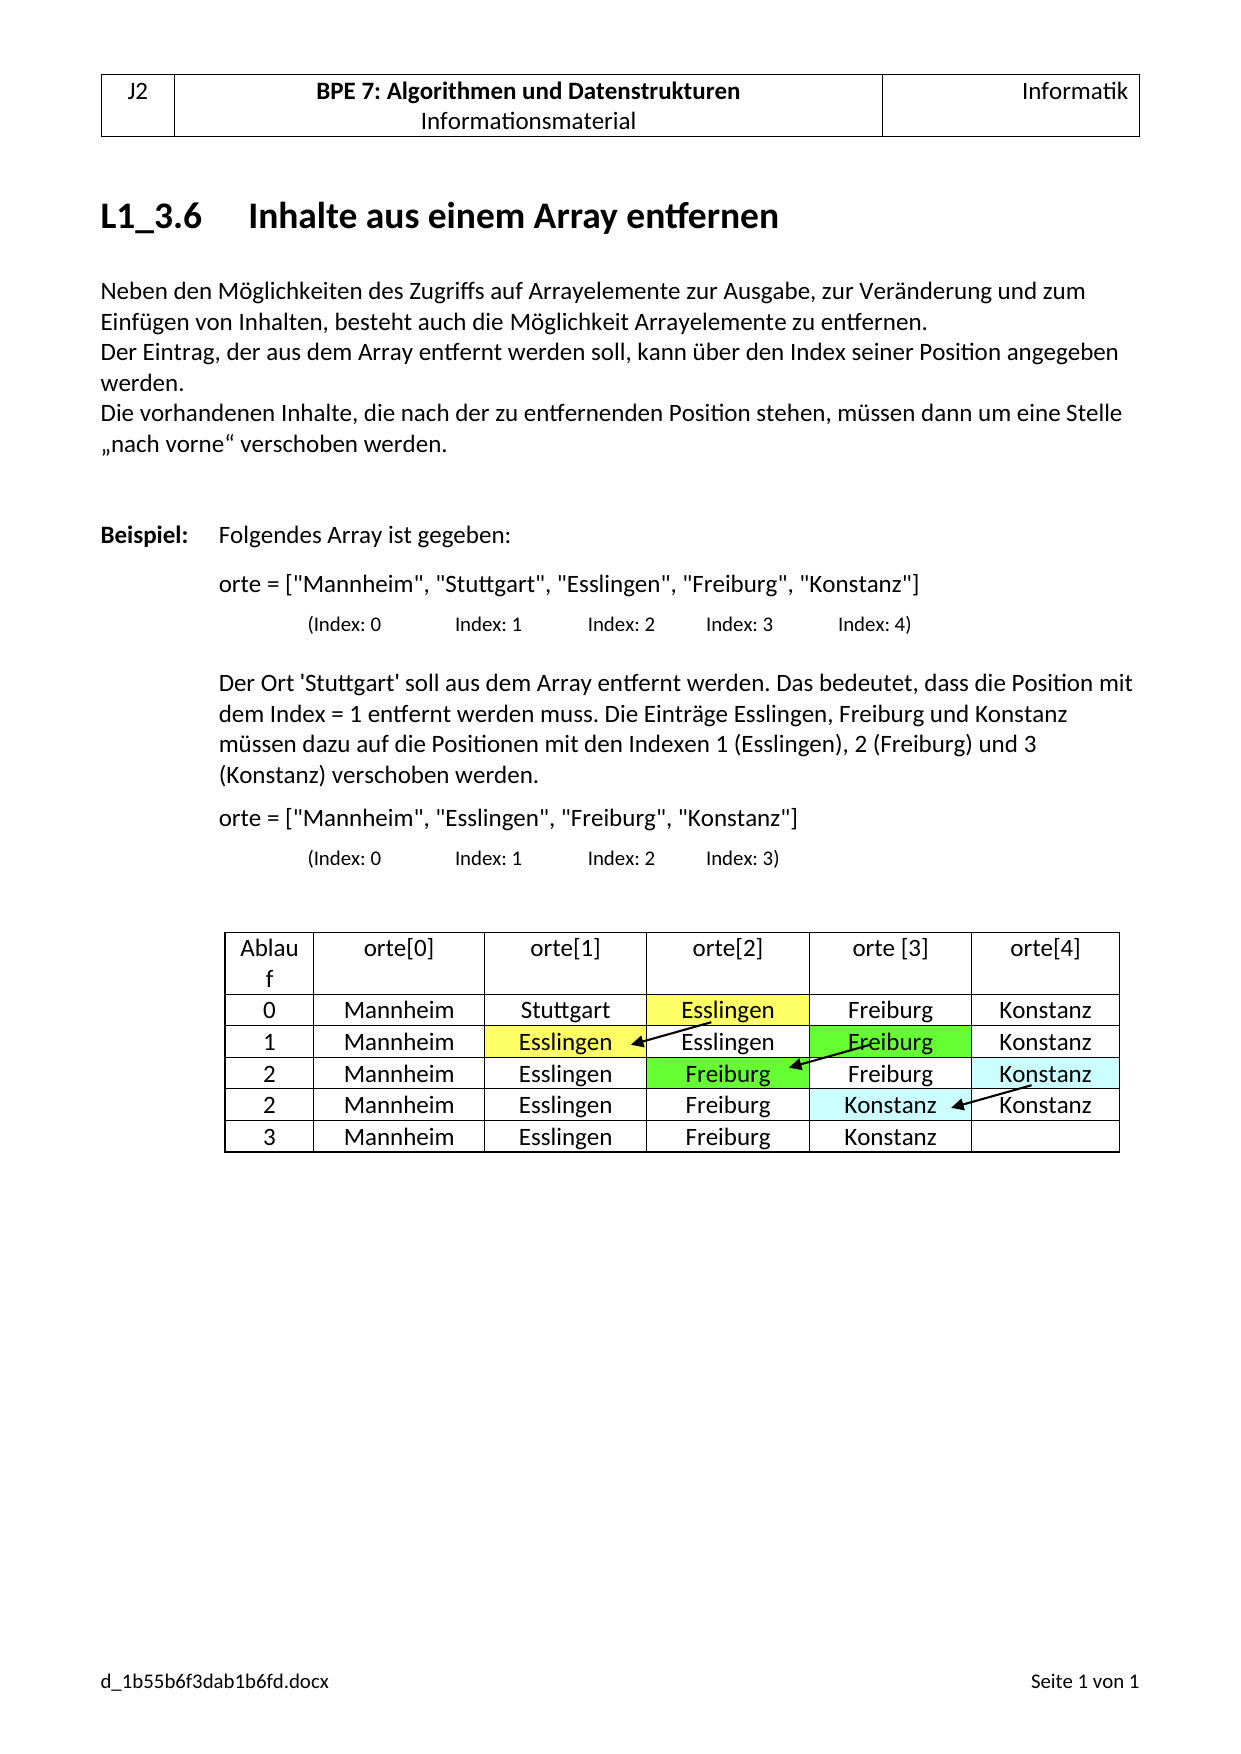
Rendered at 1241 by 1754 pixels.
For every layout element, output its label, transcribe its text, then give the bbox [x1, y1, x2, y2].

table_header orte[4] [972, 933, 1119, 994]
table_cell Konstanz [810, 1121, 971, 1151]
text orte = ["Mannheim", "Stuttgart", "Esslingen", "Freiburg", "Konstanz"] [218, 568, 1140, 599]
table_cell 3 [226, 1121, 313, 1151]
table_cell 1 [226, 1026, 313, 1057]
table_header orte[0] [314, 933, 484, 994]
table_cell Esslingen [647, 1026, 809, 1057]
table_header orte [3] [810, 933, 971, 994]
table_cell Esslingen [485, 1121, 646, 1151]
text Der Ort 'Stuttgart' soll aus dem Array entfernt werden. Das bedeutet, dass die Position mit dem Index = 1 entfernt werden muss. Die Einträge Esslingen, Freiburg und Konstanz müssen dazu auf die Positionen mit den Indexen 1 (Esslingen), 2 (Freiburg) und 3 (Konstanz) verschoben werden. [218, 667, 1134, 789]
text (Index: 0 Index: 1 Index: 2 Index: 3) [218, 845, 1140, 871]
table_cell Konstanz [972, 1058, 1119, 1088]
text (Index: 0 Index: 1 Index: 2 Index: 3 Index: 4) [218, 612, 1140, 637]
table_cell [972, 1121, 1119, 1151]
table_cell Konstanz [972, 1026, 1119, 1057]
table_cell 0 [226, 995, 313, 1025]
table_cell Stuttgart [485, 995, 646, 1025]
table_cell Freiburg [647, 1121, 809, 1151]
table_cell Konstanz [810, 1089, 971, 1120]
text Beispiel: Folgendes Array ist gegeben: [100, 519, 1140, 550]
table_cell 2 [226, 1089, 313, 1120]
table_cell 2 [226, 1058, 313, 1088]
table_cell Freiburg [810, 995, 971, 1025]
table_cell Esslingen [485, 1026, 646, 1057]
table_cell Mannheim [314, 1026, 484, 1057]
text Der Eintrag, der aus dem Array entfernt werden soll, kann über den Index seiner Position angegeben werden. [100, 336, 1140, 397]
table_header orte[2] [647, 933, 809, 994]
table_cell Freiburg [810, 1026, 971, 1057]
table_cell Freiburg [810, 1058, 971, 1088]
table_header orte[1] [485, 933, 646, 994]
table_cell Esslingen [485, 1058, 646, 1088]
table_cell Esslingen [647, 995, 809, 1025]
table_cell Mannheim [314, 1058, 484, 1088]
table_cell Mannheim [314, 1121, 484, 1151]
text Die vorhandenen Inhalte, die nach der zu entfernenden Position stehen, müssen dann um eine Stelle „nach vorne“ verschoben werden. [100, 397, 1140, 458]
table_cell Esslingen [485, 1089, 646, 1120]
table_cell Freiburg [647, 1058, 809, 1088]
text orte = ["Mannheim", "Esslingen", "Freiburg", "Konstanz"] [218, 802, 1140, 833]
subtitle L1_3.6 Inhalte aus einem Array entfernen [100, 192, 1140, 238]
table_cell Mannheim [314, 1089, 484, 1120]
table_header Ablauf [226, 933, 313, 994]
text Neben den Möglichkeiten des Zugriffs auf Arrayelemente zur Ausgabe, zur Veränderung und zum Einfügen von Inhalten, besteht auch die Möglichkeit Arrayelemente zu entfernen. [100, 275, 1140, 336]
table_cell Mannheim [314, 995, 484, 1025]
table_cell Freiburg [647, 1089, 809, 1120]
table_cell Konstanz [972, 995, 1119, 1025]
table_cell Konstanz [972, 1089, 1119, 1120]
